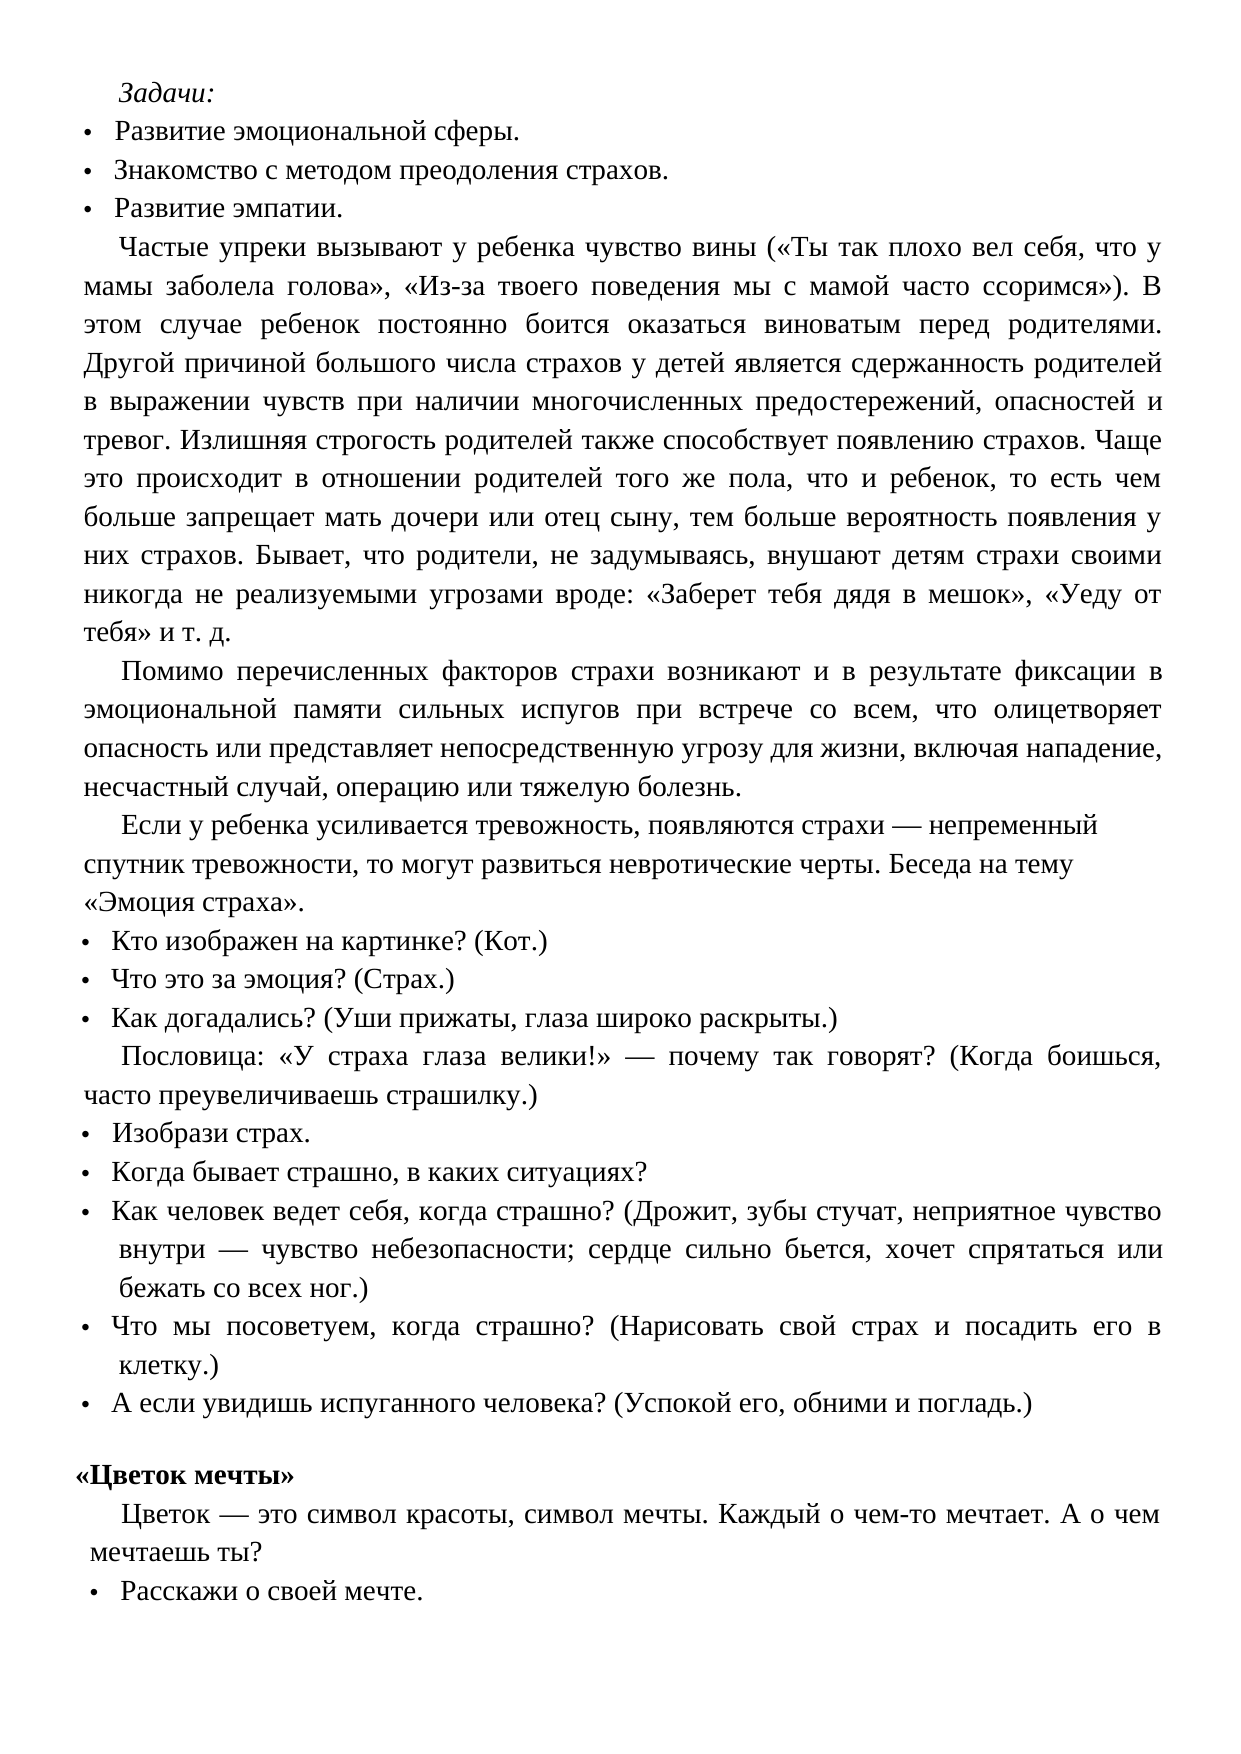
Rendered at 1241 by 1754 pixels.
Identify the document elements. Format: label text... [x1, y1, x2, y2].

list Развитие эмоциональной сферы. [83, 113, 1165, 147]
text Если у ребенка усиливается тревожность, появляются страхи — непременный спутник тревожности, то могут развиться невротические черты. Беседа на тему «Эмоция страха». [83, 807, 1163, 918]
list Когда бывает страшно, в каких ситуациях? [81, 1154, 1165, 1188]
list Развитие эмпатии. [83, 191, 1165, 224]
list Знакомство с методом преодоления страхов. [83, 152, 1165, 186]
list А если увидишь испуганного человека? (Успокой его, обними и погладь.) [81, 1385, 1163, 1419]
text «Цветок мечты» [75, 1457, 1165, 1491]
list Что мы посоветуем, когда страшно? (Нарисовать свой страх и посадить его в клетку.) [81, 1308, 1163, 1380]
text Помимо перечисленных факторов страхи возникают и в результате фиксации в эмоциональной памяти сильных испугов при встрече со всем, что олицетворяет опасность или представляет непосредственную угрозу для жизни, включая нападение, несчастный случай, операцию или тяжелую болезнь. [83, 653, 1163, 802]
text Частые упреки вызывают у ребенка чувство вины («Ты так плохо вел себя, что у мамы заболела голова», «Из-за твоего поведения мы с мамой часто ссоримся»). В этом случае ребенок постоянно боится оказаться виноватым перед родителями. Другой причиной большого числа страхов у детей является сдержанность родителей в выражении чувств при наличии многочисленных предостережений, опасностей и тревог. Излишняя строгость родителей также способствует появлению страхов. Чаще это происходит в отношении родителей того же пола, что и ребенок, то есть чем больше запрещает мать дочери или отец сыну, тем больше вероятность появления у них страхов. Бывает, что родители, не задумываясь, внушают детям страхи своими никогда не реализуемыми угрозами вроде: «Заберет тебя дядя в мешок», «Уеду от тебя» и т. д. [83, 229, 1163, 648]
text Цветок — это символ красоты, символ мечты. Каждый о чем-то мечтает. А о чем мечтаешь ты? [89, 1496, 1161, 1568]
list Что это за эмоция? (Страх.) [81, 961, 1165, 995]
list Изобрази страх. [81, 1116, 1165, 1149]
list Как человек ведет себя, когда страшно? (Дрожит, зубы стучат, неприятное чувство внутри — чувство небезопасности; сердце сильно бьется, хочет спрятаться или бежать со всех ног.) [81, 1193, 1163, 1303]
list Как догадались? (Уши прижаты, глаза широко раскрыты.) [81, 1000, 1163, 1033]
list Кто изображен на картинке? (Кот.) [81, 923, 1165, 956]
list Расскажи о своей мечте. [89, 1573, 1165, 1606]
text Пословица: «У страха глаза велики!» — почему так говорят? (Когда боишься, часто преувеличиваешь страшилку.) [83, 1038, 1163, 1111]
text Задачи: [83, 75, 1165, 108]
